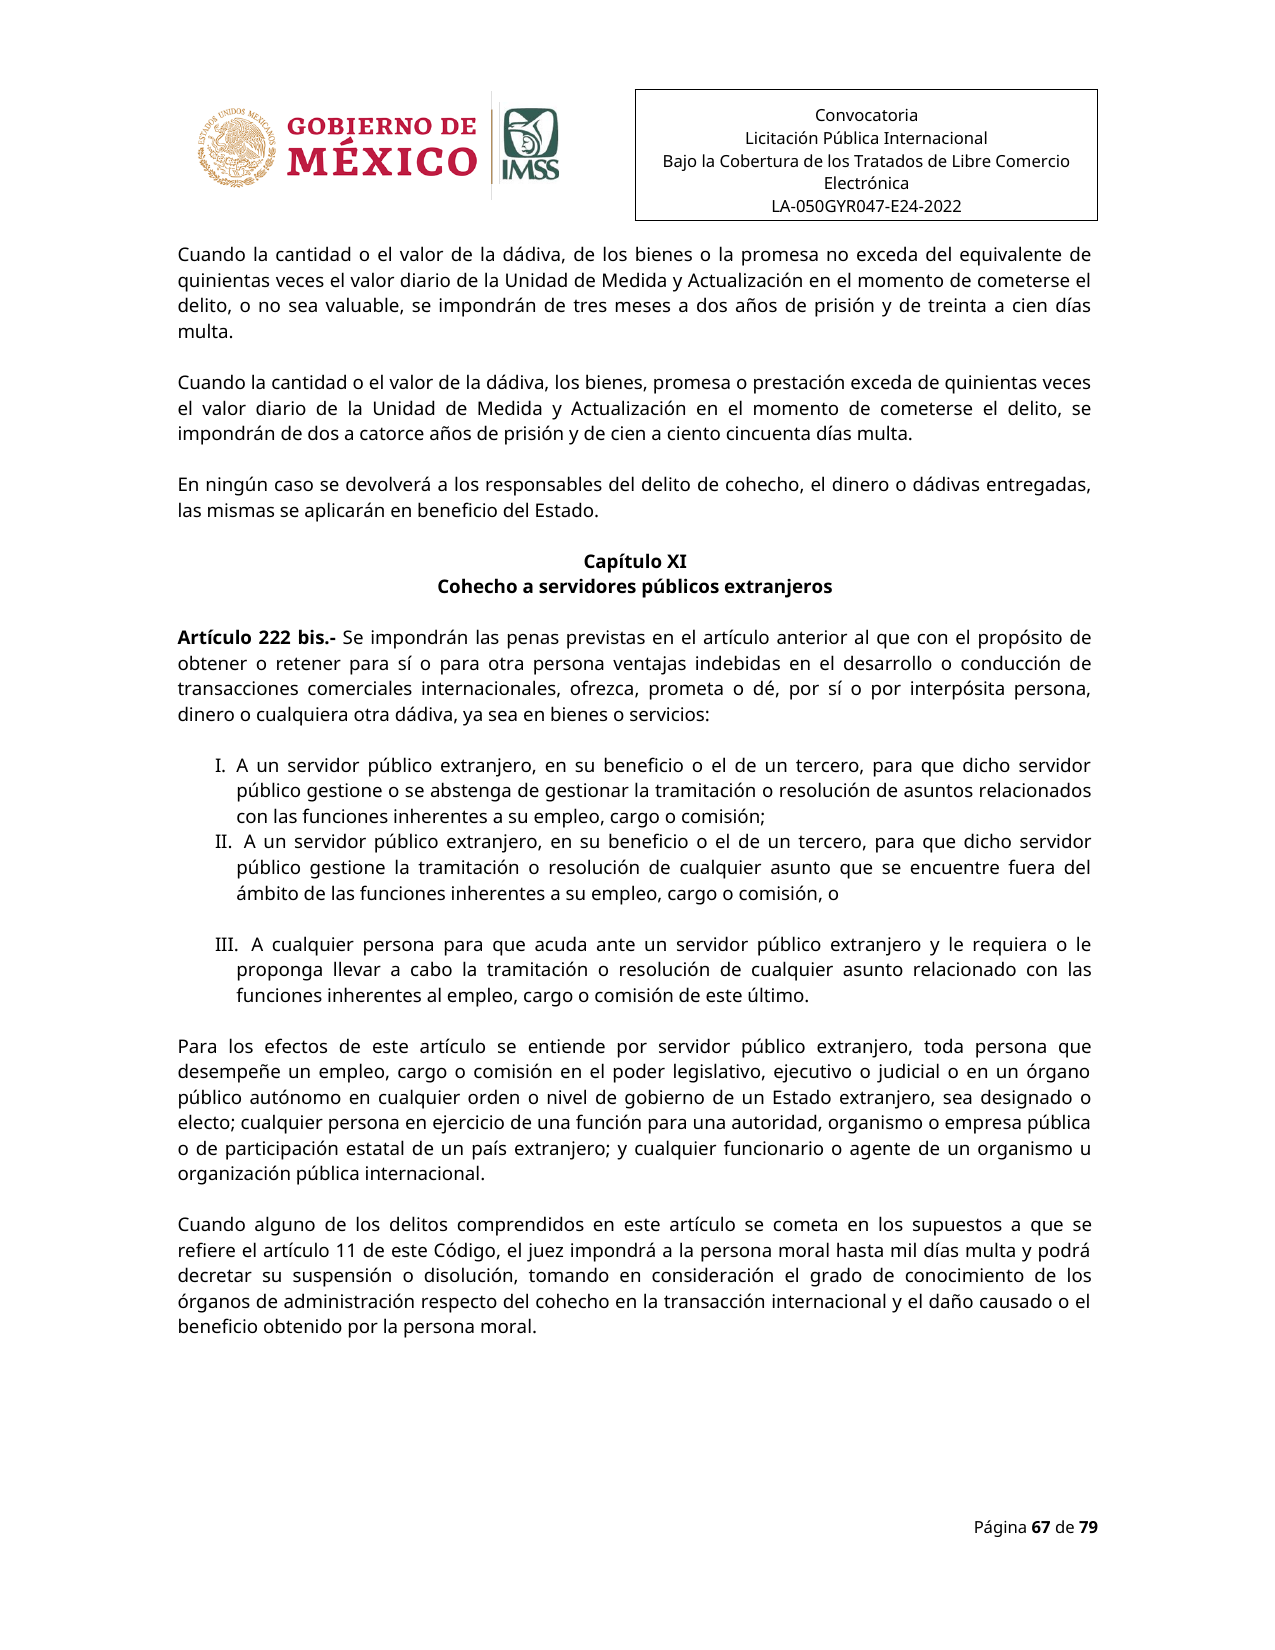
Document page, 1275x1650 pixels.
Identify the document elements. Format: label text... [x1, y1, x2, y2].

list A cualquier persona para que acuda ante un servidor público extranjero y le requiera o le proponga llevar a cabo la tramitación o resolución de cualquier asunto relacionado con las funciones inherentes al empleo, cargo o comisión de este último. [215, 931, 1092, 1007]
text Cuando alguno de los delitos comprendidos en este artículo se cometa en los supuestos a que se refiere el artículo 11 de este Código, el juez impondrá a la persona moral hasta mil días multa y podrá decretar su suspensión o disolución, tomando en consideración el grado de conocimiento de los órganos de administración respecto del cohecho en la transacción internacional y el daño causado o el beneficio obtenido por la persona moral. [177, 1212, 1092, 1339]
text Para los efectos de este artículo se entiende por servidor público extranjero, toda persona que desempeñe un empleo, cargo o comisión en el poder legislativo, ejecutivo o judicial o en un órgano público autónomo en cualquier orden o nivel de gobierno de un Estado extranjero, sea designado o electo; cualquier persona en ejercicio de una función para una autoridad, organismo o empresa pública o de participación estatal de un país extranjero; y cualquier funcionario o agente de un organismo u organización pública internacional. [177, 1033, 1092, 1186]
text Capítulo XI [177, 548, 1092, 573]
text Cuando la cantidad o el valor de la dádiva, de los bienes o la promesa no exceda del equivalente de quinientas veces el valor diario de la Unidad de Medida y Actualización en el momento de cometerse el delito, o no sea valuable, se impondrán de tres meses a dos años de prisión y de treinta a cien días multa. [177, 242, 1092, 344]
text Cuando la cantidad o el valor de la dádiva, los bienes, promesa o prestación exceda de quinientas veces el valor diario de la Unidad de Medida y Actualización en el momento de cometerse el delito, se impondrán de dos a catorce años de prisión y de cien a ciento cincuenta días multa. [177, 369, 1092, 446]
text En ningún caso se devolverá a los responsables del delito de cohecho, el dinero o dádivas entregadas, las mismas se aplicarán en beneficio del Estado. [177, 471, 1092, 522]
list A un servidor público extranjero, en su beneficio o el de un tercero, para que dicho servidor público gestione la tramitación o resolución de cualquier asunto que se encuentre fuera del ámbito de las funciones inherentes a su empleo, cargo o comisión, o [215, 829, 1092, 905]
picture [188, 91, 560, 200]
text Artículo 222 bis.- Se impondrán las penas previstas en el artículo anterior al que con el propósito de obtener o retener para sí o para otra persona ventajas indebidas en el desarrollo o conducción de transacciones comerciales internacionales, ofrezca, prometa o dé, por sí o por interpósita persona, dinero o cualquiera otra dádiva, ya sea en bienes o servicios: [177, 624, 1092, 727]
text Cohecho a servidores públicos extranjeros [177, 573, 1092, 599]
list A un servidor público extranjero, en su beneficio o el de un tercero, para que dicho servidor público gestione o se abstenga de gestionar la tramitación o resolución de asuntos relacionados con las funciones inherentes a su empleo, cargo o comisión; [215, 752, 1092, 829]
